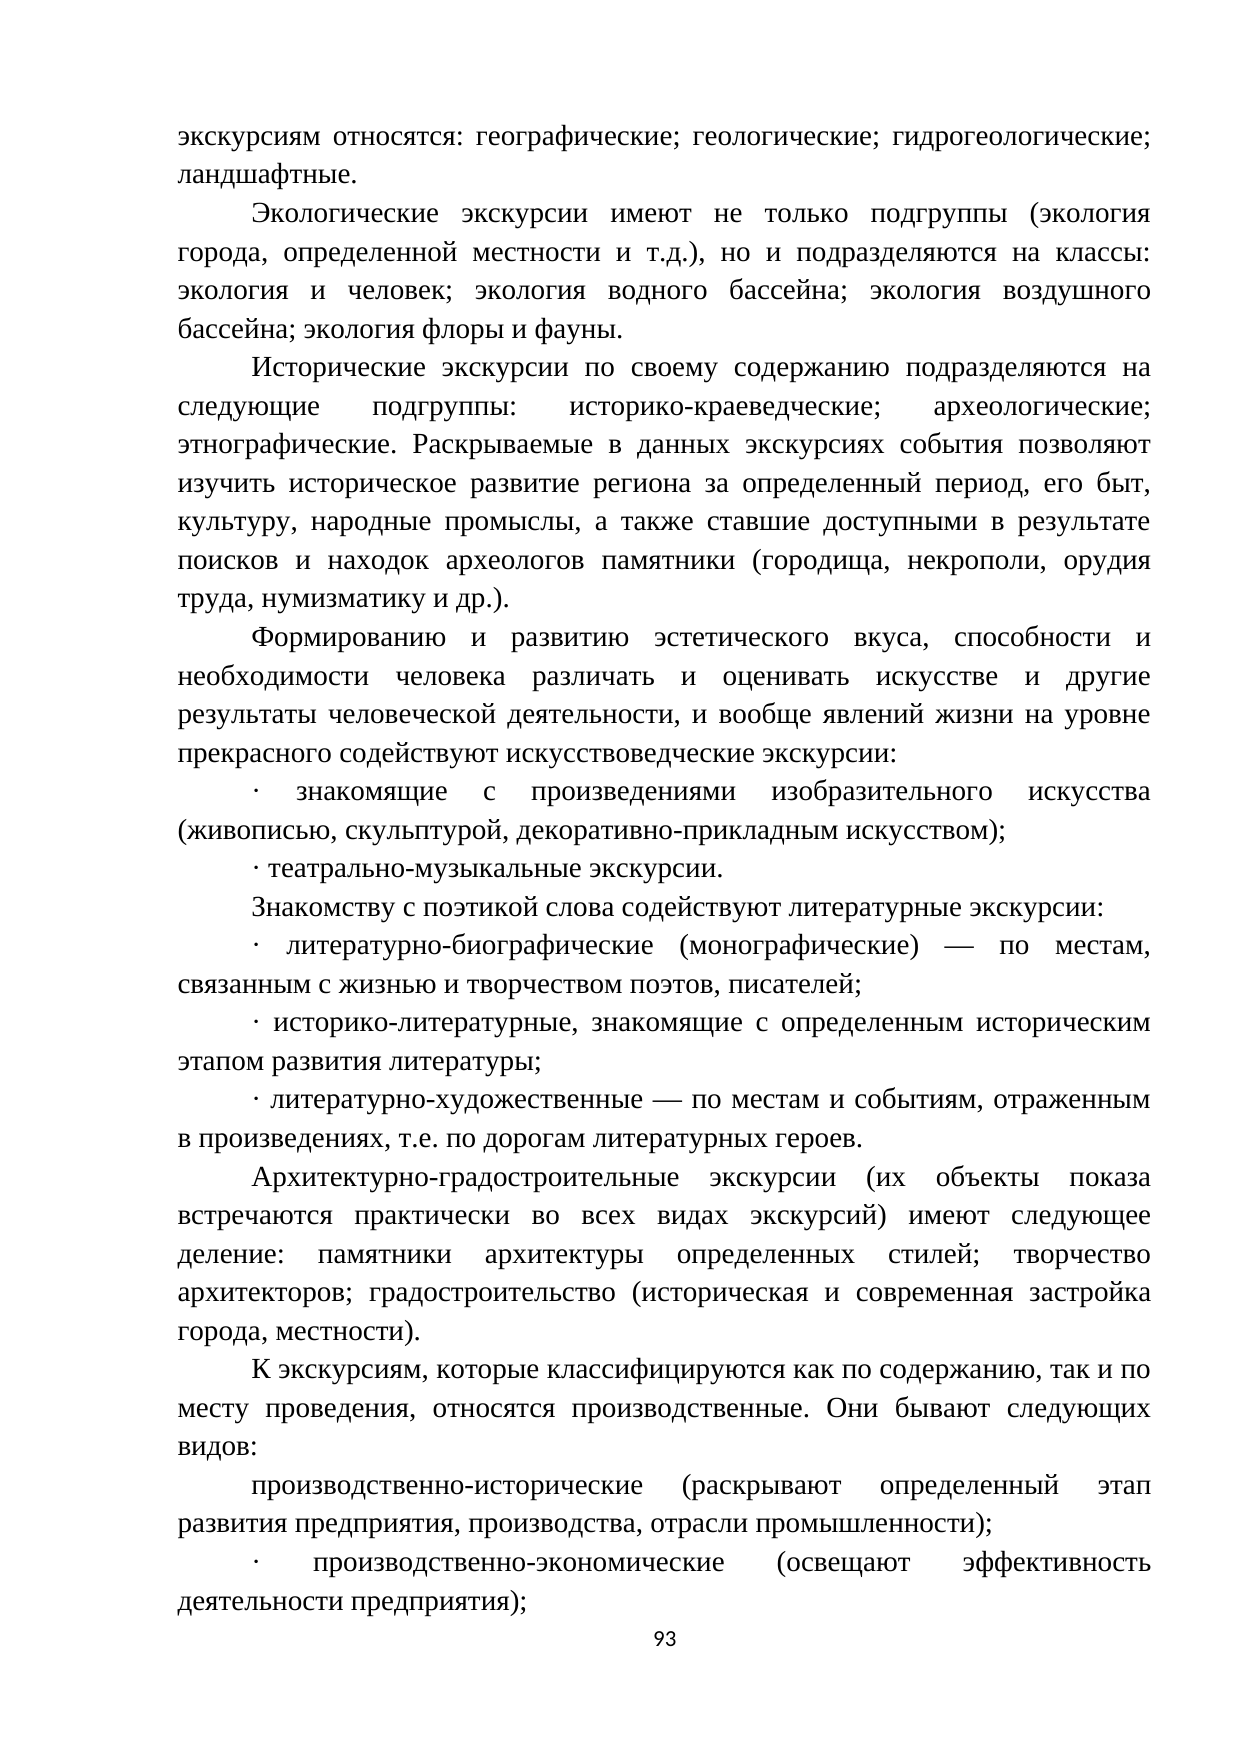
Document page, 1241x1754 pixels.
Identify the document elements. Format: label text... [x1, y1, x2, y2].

list Формированию и развитию эстетического вкуса, способности и необходимости человека различать и оценивать искусстве и другие результаты человеческой деятельности, и вообще явлений жизни на уровне прекрасного содействуют искусствоведческие экскурсии: [177, 619, 1152, 768]
list · литературно-художественные — по местам и событиям, отраженным в произведениях, т.е. по дорогам литературных героев. [177, 1082, 1152, 1154]
list Знакомству с поэтикой слова содействуют литературные экскурсии: [177, 889, 1152, 922]
list Экологические экскурсии имеют не только подгруппы (экология города, определенной местности и т.д.), но и подразделяются на классы: экология и человек; экология водного бассейна; экология воздушного бассейна; экология флоры и фауны. [177, 195, 1152, 344]
list · литературно-биографические (монографические) — по местам, связанным с жизнью и творчеством поэтов, писателей; [177, 927, 1152, 999]
list Исторические экскурсии по своему содержанию подразделяются на следующие подгруппы: историко-краеведческие; археологические; этнографические. Раскрываемые в данных экскурсиях события позволяют изучить историческое развитие региона за определенный период, его быт, культуру, народные промыслы, а также ставшие доступными в результате поисков и находок археологов памятники (городища, некрополи, орудия труда, нумизматику и др.). [177, 349, 1152, 614]
list · театрально-музыкальные экскурсии. [177, 850, 1152, 884]
list · историко-литературные, знакомящие с определенным историческим этапом развития литературы; [177, 1004, 1152, 1077]
list К экскурсиям, которые классифицируются как по содержанию, так и по месту проведения, относятся производственные. Они бывают следующих видов: [177, 1351, 1152, 1462]
list Архитектурно-градостроительные экскурсии (их объекты показа встречаются практически во всех видах экскурсий) имеют следующее деление: памятники архитектуры определенных стилей; творчество архитекторов; градостроительство (историческая и современная застройка города, местности). [177, 1159, 1152, 1346]
list производственно-исторические (раскрывают определенный этап развития предприятия, производства, отрасли промышленности); [177, 1467, 1152, 1539]
list · знакомящие с произведениями изобразительного искусства (живописью, скульптурой, декоративно-прикладным искусством); [177, 773, 1152, 845]
list · производственно-экономические (освещают эффективность деятельности предприятия); [177, 1544, 1152, 1616]
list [177, 118, 1152, 190]
